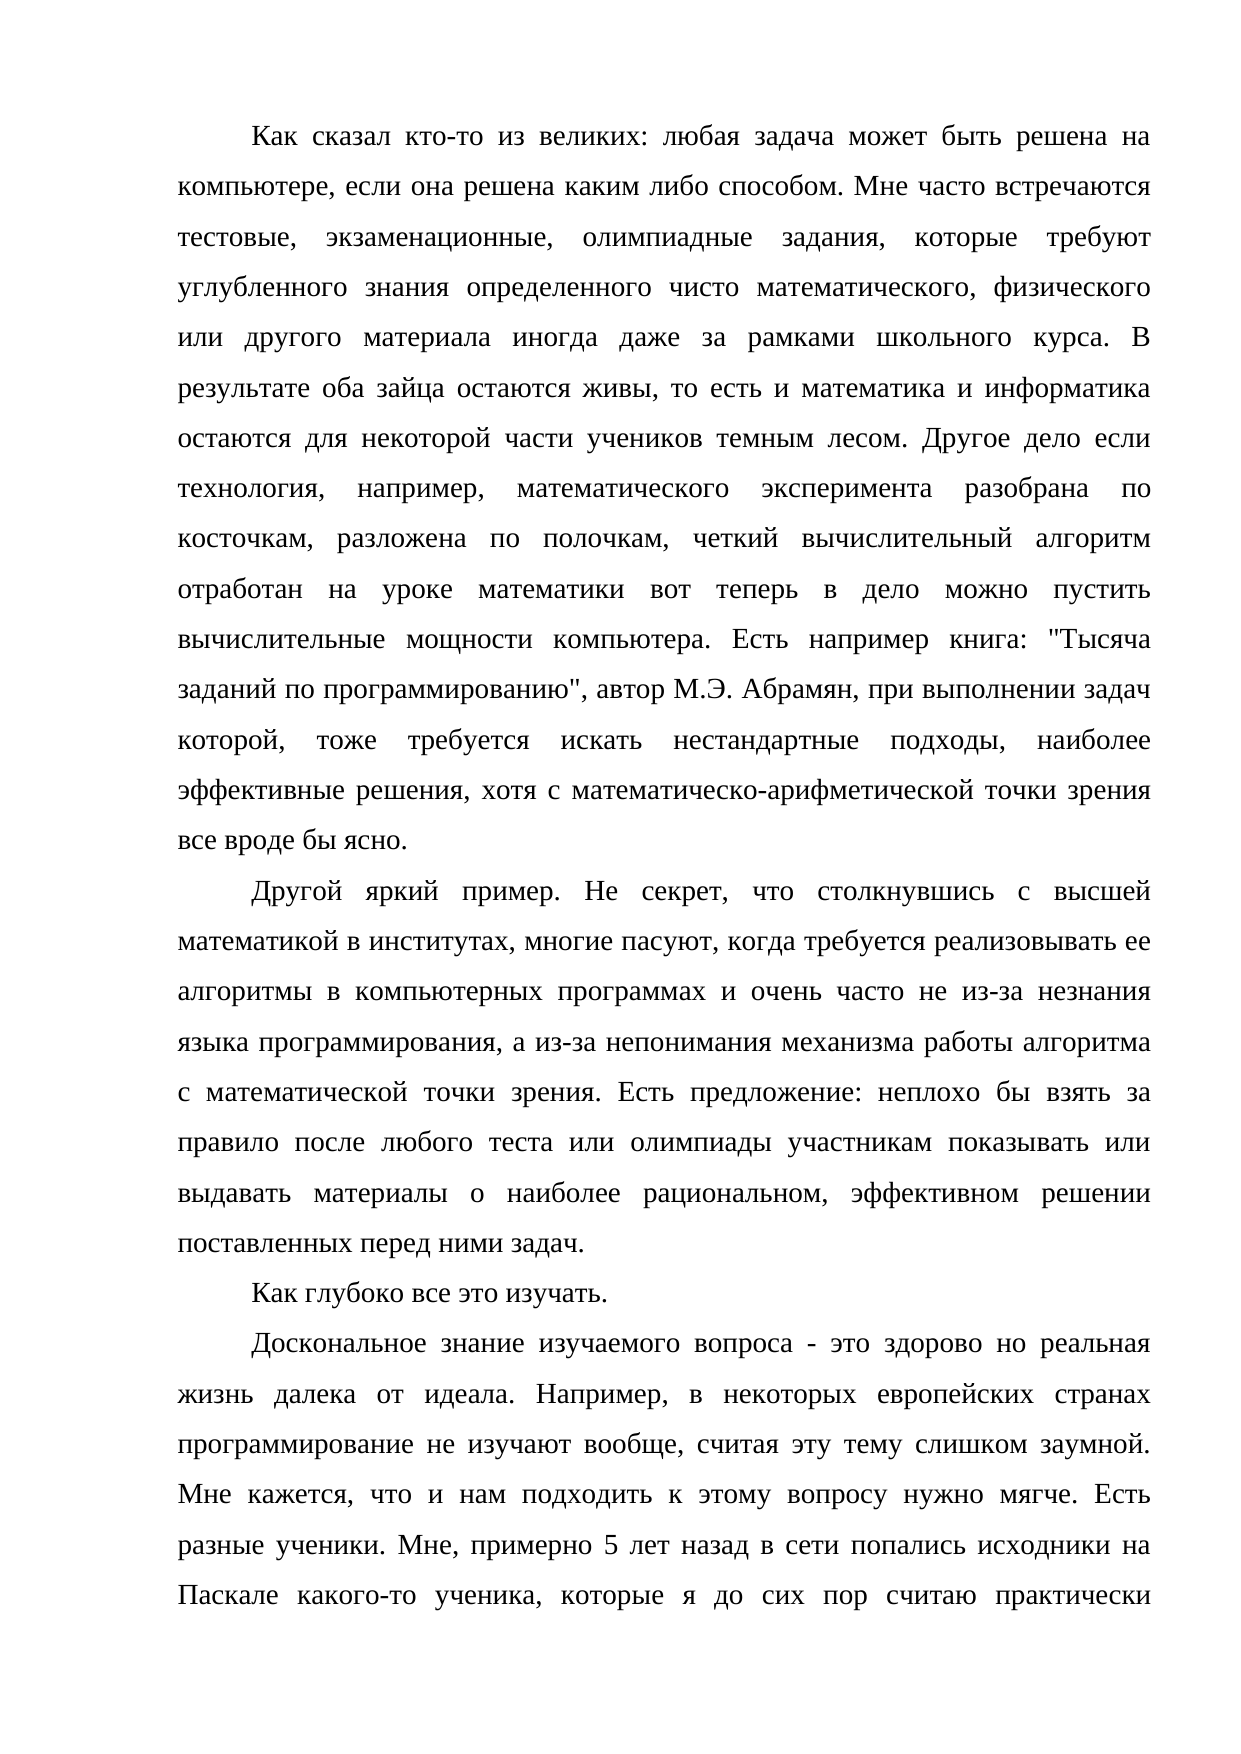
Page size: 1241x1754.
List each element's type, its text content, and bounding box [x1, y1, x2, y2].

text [177, 1326, 1152, 1611]
text Другой яркий пример. Не секрет, что столкнувшись с высшей математикой в институтах, многие пасуют, когда требуется реализовывать ее алгоритмы в компьютерных программах и очень часто не из-за незнания языка программирования, а из-за непонимания механизма работы алгоритма с математической точки зрения. Есть предложение: неплохо бы взять за правило после любого теста или олимпиады участникам показывать или выдавать материалы о наиболее рациональном, эффективном решении поставленных перед ними задач. [177, 873, 1152, 1258]
text Как глубоко все это изучать. [177, 1275, 1152, 1309]
text Как сказал кто-то из великих: любая задача может быть решена на компьютере, если она решена каким либо способом. Мне часто встречаются тестовые, экзаменационные, олимпиадные задания, которые требуют углубленного знания определенного чисто математического, физического или другого материала иногда даже за рамками школьного курса. В результате оба зайца остаются живы, то есть и математика и информатика остаются для некоторой части учеников темным лесом. Другое дело если технология, например, математического эксперимента разобрана по косточкам, разложена по полочкам, четкий вычислительный алгоритм отработан на уроке математики вот теперь в дело можно пустить вычислительные мощности компьютера. Есть например книга: "Тысяча заданий по программированию", автор M.Э. Абрамян, при выполнении задач которой, тоже требуется искать нестандартные подходы, наиболее эффективные решения, хотя с математическо-арифметической точки зрения все вроде бы ясно. [177, 118, 1152, 856]
